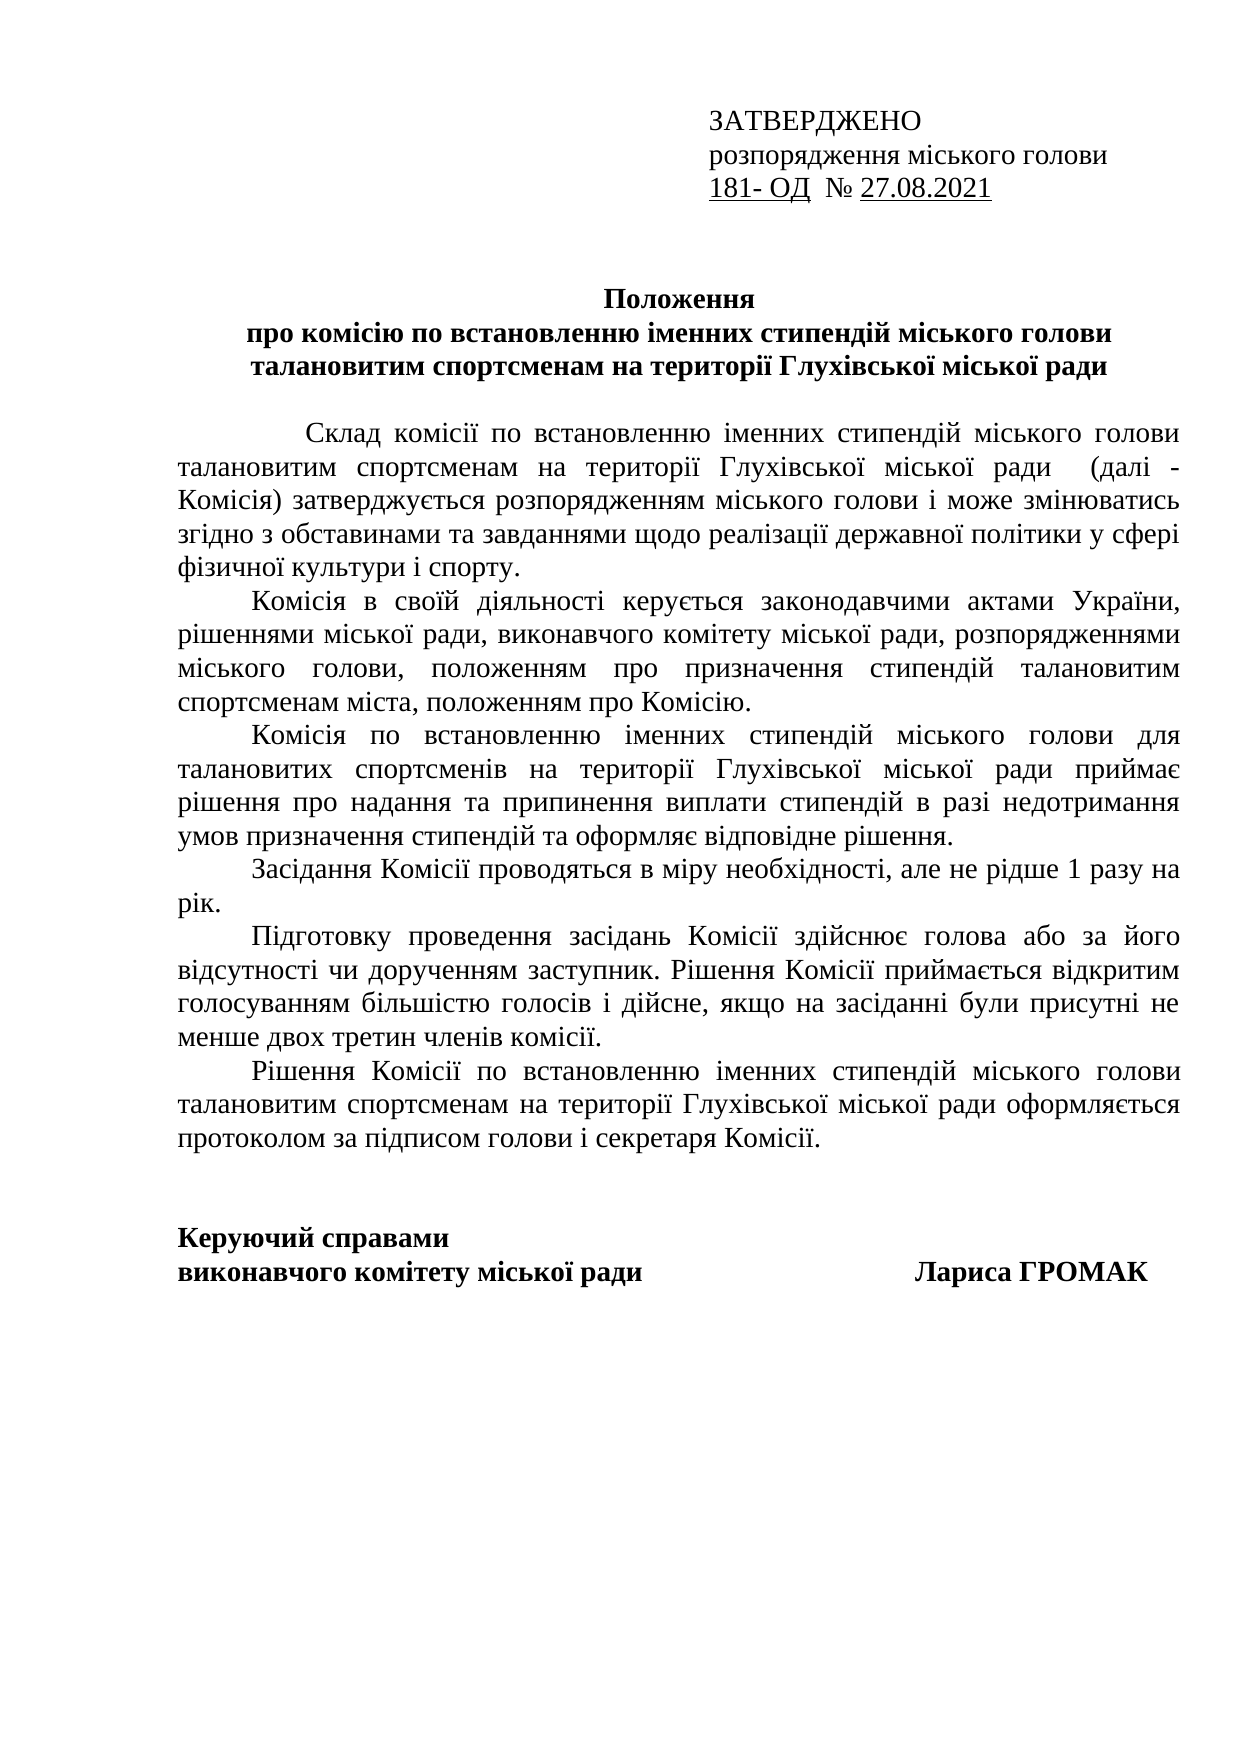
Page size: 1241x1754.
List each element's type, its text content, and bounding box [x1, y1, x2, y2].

text Засідання Комісії проводяться в міру необхідності, але не рідше 1 разу на рік. [177, 851, 1181, 918]
text Комісія в своїй діяльності керується законодавчими актами України, рішеннями міської ради, виконавчого комітету міської ради, розпорядженнями міського голови, положенням про призначення стипендій талановитим спортсменам міста, положенням про Комісію. [177, 583, 1181, 717]
text виконавчого комітету міської ради Лариса ГРОМАК [177, 1254, 1181, 1287]
text талановитим спортсменам на території Глухівської міської ради [177, 348, 1181, 382]
text Керуючий справами [177, 1220, 1181, 1254]
text Підготовку проведення засідань Комісії здійснює голова або за його відсутності чи дорученням заступник. Рішення Комісії приймається відкритим голосуванням більшістю голосів і дійсне, якщо на засіданні були присутні не менше двох третин членів комісії. [177, 918, 1181, 1053]
text Склад комісії по встановленню іменних стипендій міського голови талановитим спортсменам на території Глухівської міської ради (далі - Комісія) затверджується розпорядженням міського голови і може змінюватись згідно з обставинами та завданнями щодо реалізації державної політики у сфері фізичної культури і спорту. [177, 415, 1181, 583]
text ЗАТВЕРДЖЕНО [177, 103, 1181, 137]
text Положення [177, 281, 1181, 315]
text про комісію по встановленню іменних стипендій міського голови [177, 315, 1181, 348]
text Рішення Комісії по встановленню іменних стипендій міського голови талановитим спортсменам на території Глухівської міської ради оформляється протоколом за підписом голови і секретаря Комісії. [177, 1053, 1181, 1153]
text розпорядження міського голови [177, 137, 1181, 171]
text Комісія по встановленню іменних стипендій міського голови для талановитих спортсменів на території Глухівської міської ради приймає рішення про надання та припинення виплати стипендій в разі недотримання умов призначення стипендій та оформляє відповідне рішення. [177, 717, 1181, 851]
text 181- ОД № 27.08.2021 [177, 171, 1181, 204]
